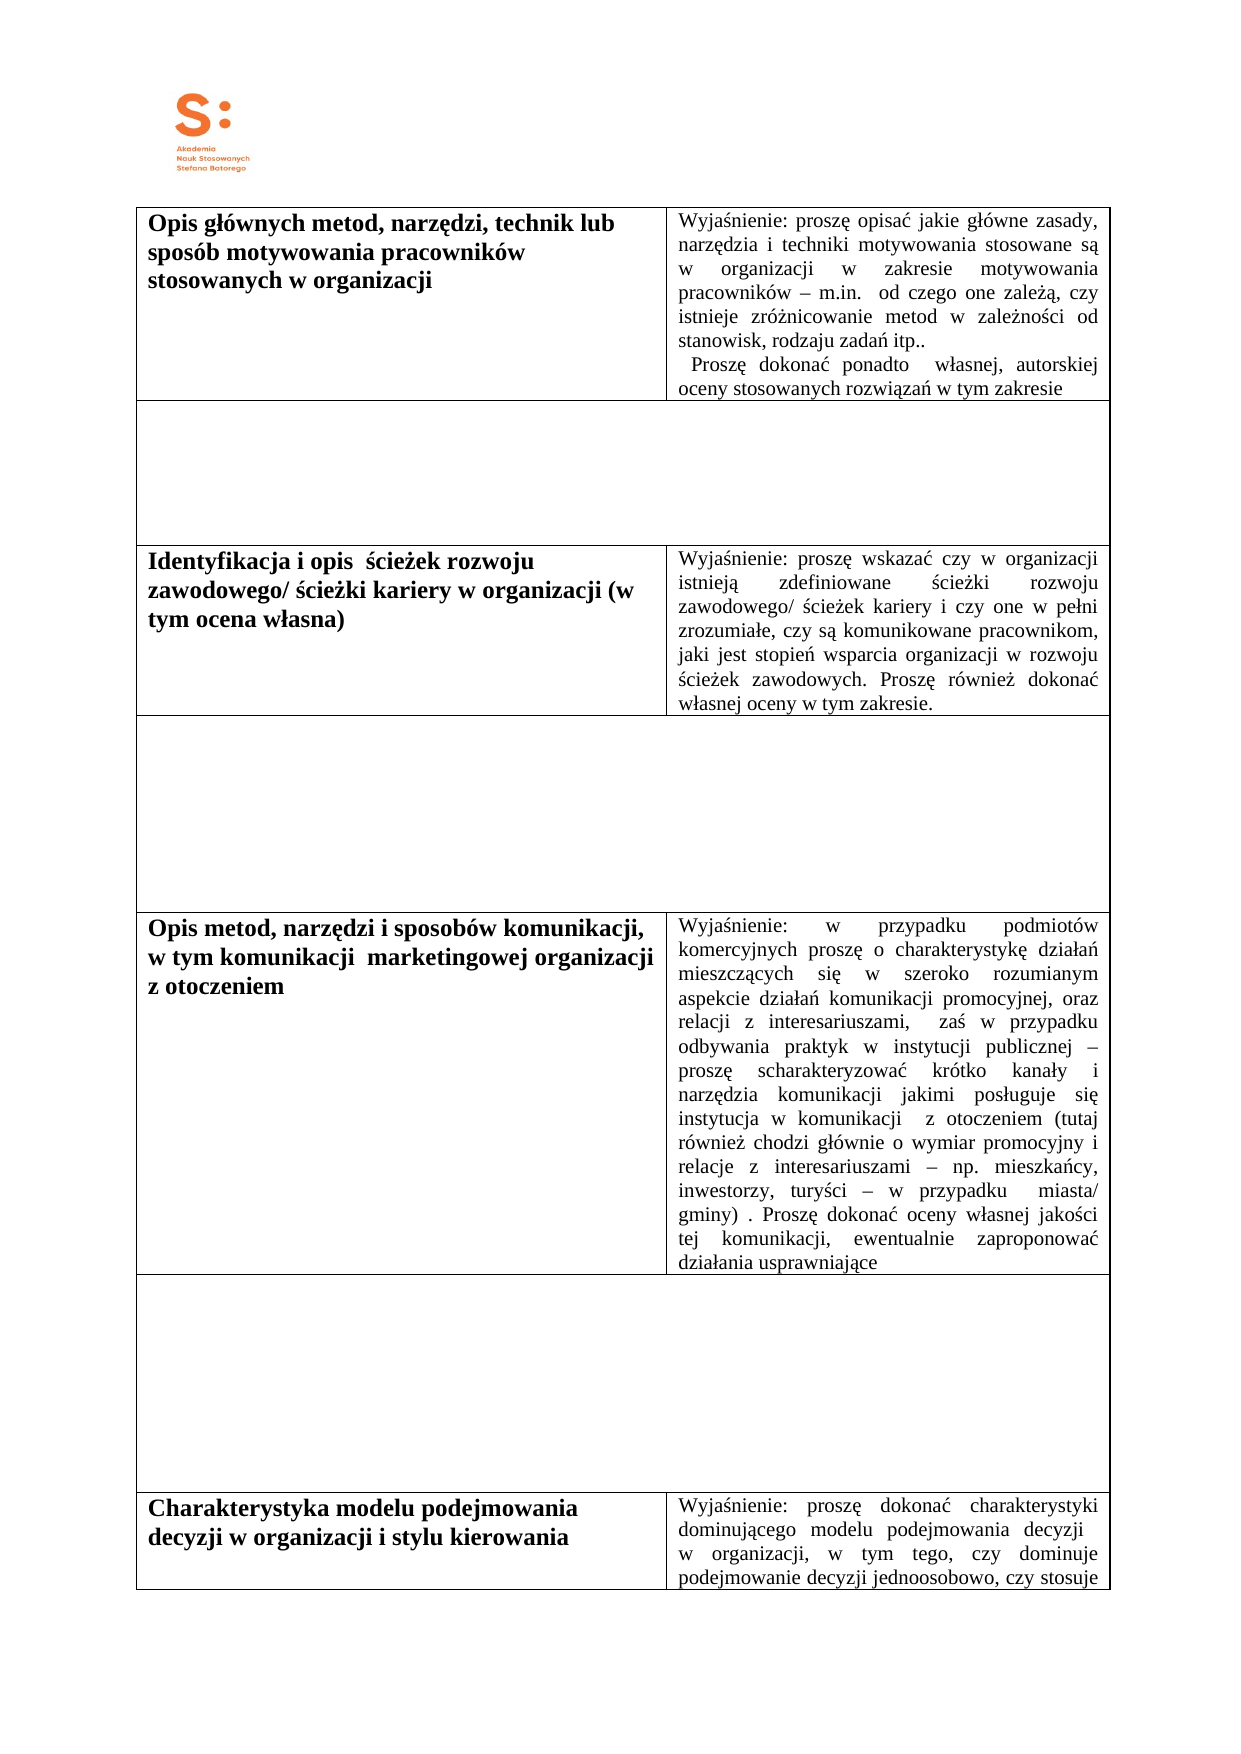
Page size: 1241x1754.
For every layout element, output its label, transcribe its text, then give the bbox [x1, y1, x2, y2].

table_cell Identyfikacja i opis ścieżek rozwoju zawodowego/ ścieżki kariery w organizacji (w tym ocena własna) [137, 546, 666, 714]
table_cell Opis głównych metod, narzędzi, technik lub sposób motywowania pracowników stosowanych w organizacji [137, 208, 666, 400]
table_cell [137, 401, 1109, 545]
table_cell Wyjaśnienie: proszę opisać jakie główne zasady, narzędzia i techniki motywowania stosowane są w organizacji w zakresie motywowania pracowników – m.in. od czego one zależą, czy istnieje zróżnicowanie metod w zależności od stanowisk, rodzaju zadań itp.. Proszę dokonać ponadto własnej, autorskiej oceny stosowanych rozwiązań w tym zakresie [667, 208, 1109, 400]
table_cell Charakterystyka modelu podejmowania decyzji w organizacji i stylu kierowania [137, 1493, 666, 1589]
table_cell [137, 716, 1109, 912]
table_cell [137, 1275, 1109, 1492]
picture [147, 73, 280, 191]
table_cell Opis metod, narzędzi i sposobów komunikacji, w tym komunikacji marketingowej organizacji z otoczeniem [137, 913, 666, 1274]
table_cell Wyjaśnienie: w przypadku podmiotów komercyjnych proszę o charakterystykę działań mieszczących się w szeroko rozumianym aspekcie działań komunikacji promocyjnej, oraz relacji z interesariuszami, zaś w przypadku odbywania praktyk w instytucji publicznej – proszę scharakteryzować krótko kanały i narzędzia komunikacji jakimi posługuje się instytucja w komunikacji z otoczeniem (tutaj również chodzi głównie o wymiar promocyjny i relacje z interesariuszami – np. mieszkańcy, inwestorzy, turyści – w przypadku miasta/ gminy) . Proszę dokonać oceny własnej jakości tej komunikacji, ewentualnie zaproponować działania usprawniające [667, 913, 1109, 1274]
table_cell Wyjaśnienie: proszę wskazać czy w organizacji istnieją zdefiniowane ścieżki rozwoju zawodowego/ ścieżek kariery i czy one w pełni zrozumiałe, czy są komunikowane pracownikom, jaki jest stopień wsparcia organizacji w rozwoju ścieżek zawodowych. Proszę również dokonać własnej oceny w tym zakresie. [667, 546, 1109, 714]
